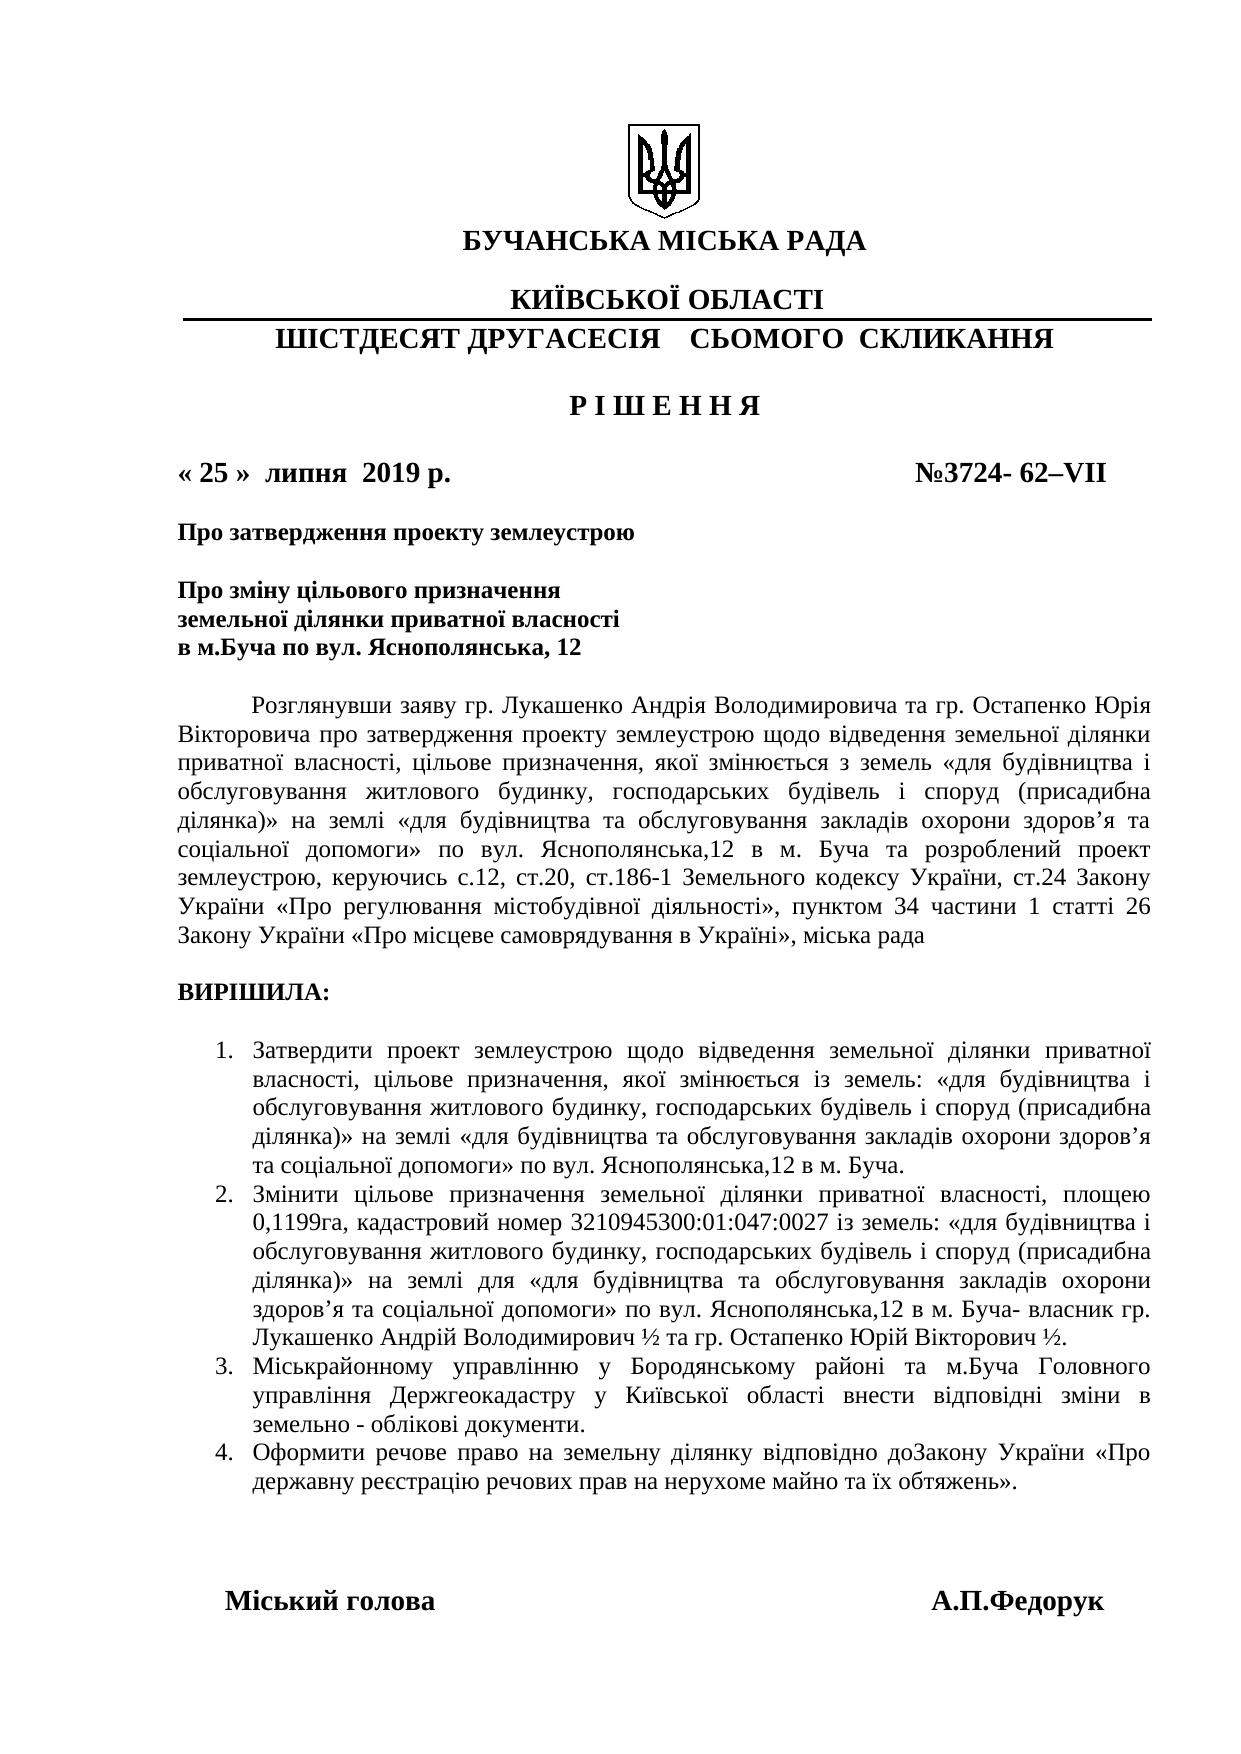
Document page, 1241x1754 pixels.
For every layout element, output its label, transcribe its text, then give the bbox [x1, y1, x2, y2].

text БУЧАНСЬКА МІСЬКА РАДА [177, 223, 1152, 256]
text КИЇВСЬКОЇ ОБЛАСТІ [183, 282, 1152, 318]
text ШІСТДЕСЯТ ДРУГАСЕСІЯ СЬОМОГО СКЛИКАННЯ [177, 321, 1152, 354]
text Про зміну цільового призначення [177, 575, 1152, 604]
text Розглянувши заяву гр. Лукашенко Андрія Володимировича та гр. Остапенко Юрія Вікторовича про затвердження проекту землеустрою щодо відведення земельної ділянки приватної власності, цільове призначення, якої змінюється з земель «для будівництва і обслуговування житлового будинку, господарських будівель і споруд (присадибна ділянка)» на землі «для будівництва та обслуговування закладів охорони здоров’я та соціальної допомоги» по вул. Яснополянська,12 в м. Буча та розроблений проект землеустрою, керуючись с.12, ст.20, ст.186-1 Земельного кодексу України, ст.24 Закону України «Про регулювання містобудівної діяльності», пунктом 34 частини 1 статті 26 Закону України «Про місцеве самоврядування в Україні», міська рада [177, 690, 1152, 949]
text земельної ділянки приватної власності [177, 604, 1152, 632]
list Затвердити проект землеустрою щодо відведення земельної ділянки приватної власності, цільове призначення, якої змінюється із земель: «для будівництва і обслуговування житлового будинку, господарських будівель і споруд (присадибна ділянка)» на землі «для будівництва та обслуговування закладів охорони здоров’я та соціальної допомоги» по вул. Яснополянська,12 в м. Буча. [215, 1035, 1152, 1179]
text « 25 » липня 2019 р. №3724- 62–VІІ [177, 455, 1152, 489]
list Оформити речове право на земельну ділянку відповідно доЗакону України «Про державну реєстрацію речових прав на нерухоме майно та їх обтяжень». [215, 1437, 1152, 1495]
list Міськрайонному управлінню у Бородянському районі та м.Буча Головного управління Держгеокадастру у Київської області внести відповідні зміни в земельно - облікові документи. [215, 1351, 1152, 1437]
list Змінити цільове призначення земельної ділянки приватної власності, площею 0,1199га, кадастровий номер 3210945300:01:047:0027 із земель: «для будівництва і обслуговування житлового будинку, господарських будівель і споруд (присадибна ділянка)» на землі для «для будівництва та обслуговування закладів охорони здоров’я та соціальної допомоги» по вул. Яснополянська,12 в м. Буча- власник гр. Лукашенко Андрій Володимирович ½ та гр. Остапенко Юрій Вікторович ½. [215, 1179, 1152, 1351]
text в м.Буча по вул. Яснополянська, 12 [177, 632, 1152, 661]
text Р І Ш Е Н Н Я [177, 388, 1152, 422]
text Про затвердження проекту землеустрою [177, 517, 1152, 546]
text ВИРІШИЛА: [177, 977, 1152, 1006]
text Міський голова А.П.Федорук [177, 1583, 1152, 1617]
